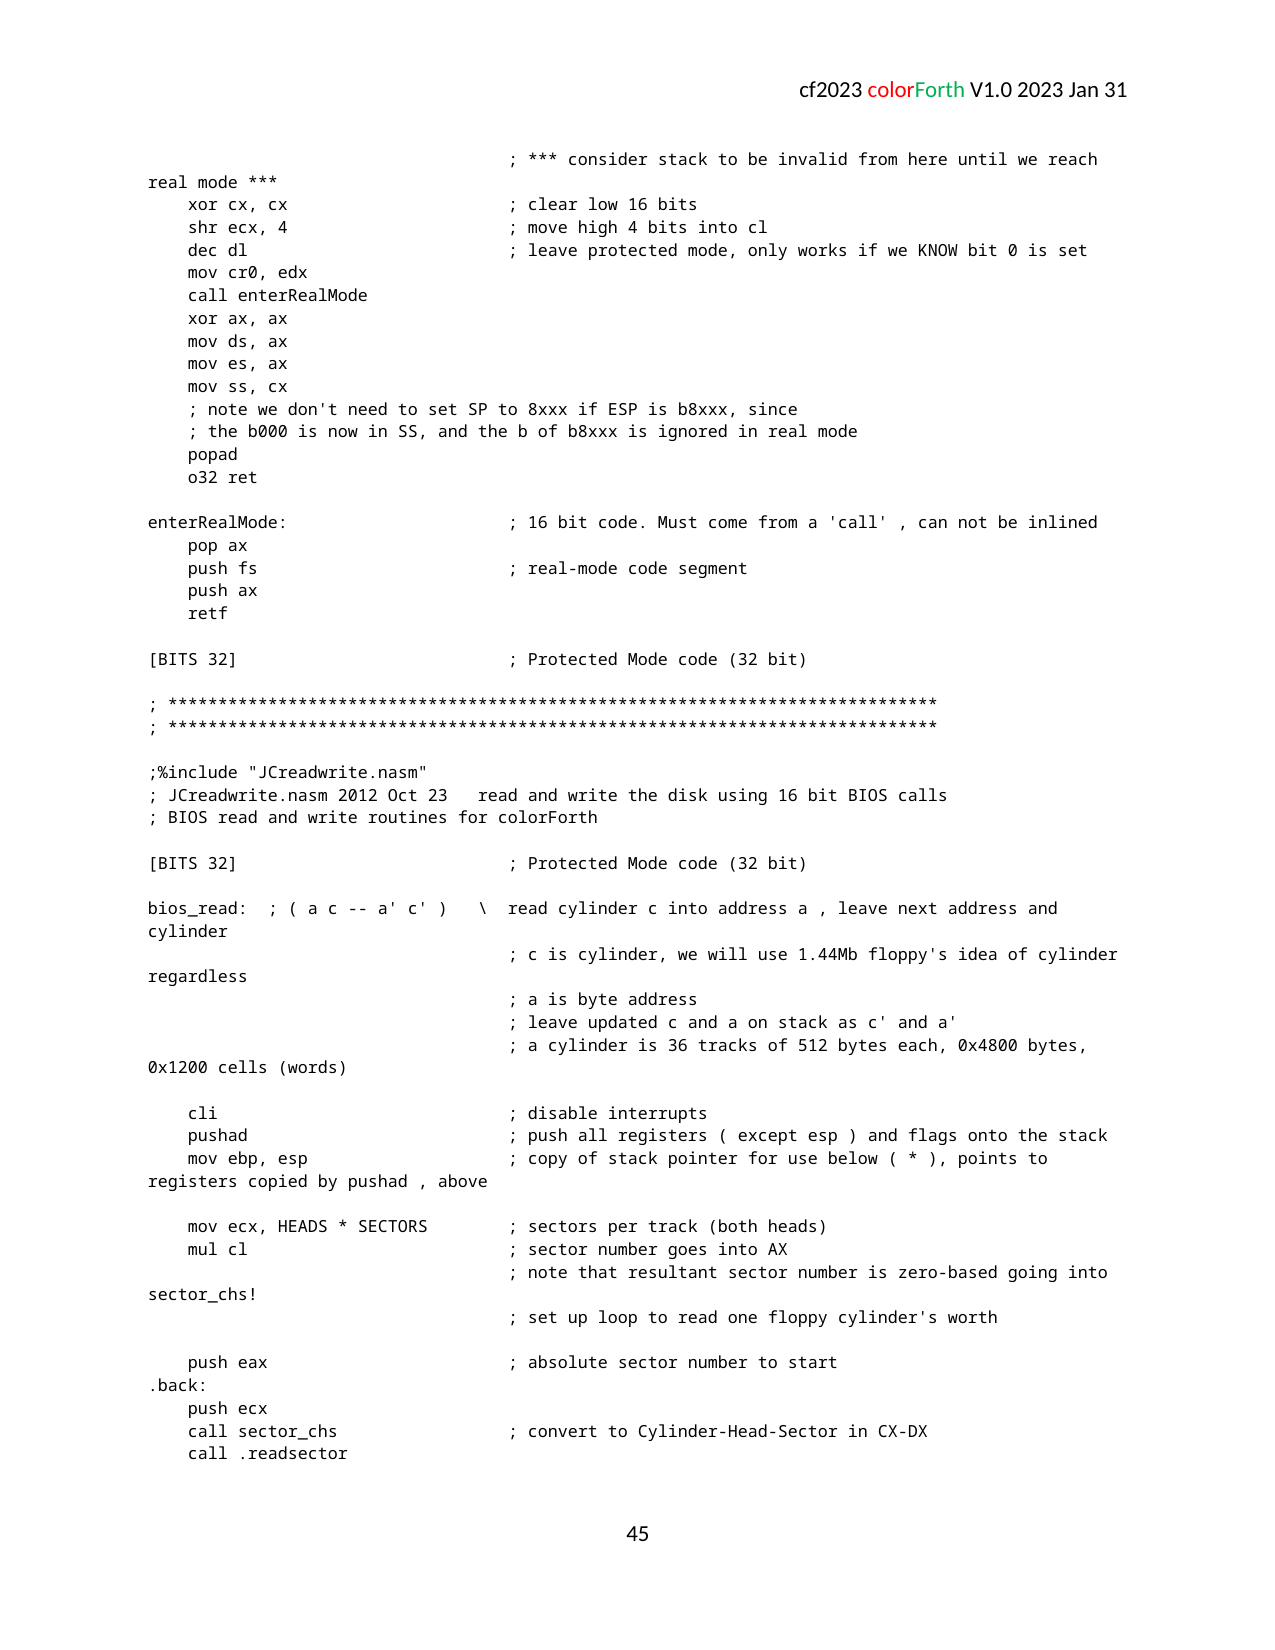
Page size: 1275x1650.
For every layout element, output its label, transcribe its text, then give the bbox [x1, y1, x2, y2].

text ;%include "JCreadwrite.nasm" [148, 761, 1127, 783]
text push ecx [148, 1397, 1127, 1419]
text dec dl ; leave protected mode, only works if we KNOW bit 0 is set [148, 238, 1127, 261]
text mov ecx, HEADS * SECTORS ; sectors per track (both heads) [148, 1215, 1127, 1238]
text ; set up loop to read one floppy cylinder's worth [148, 1306, 1127, 1328]
text ; leave updated c and a on stack as c' and a' [148, 1011, 1127, 1033]
text mov es, ax [148, 352, 1127, 375]
text [BITS 32] ; Protected Mode code (32 bit) [148, 647, 1127, 670]
text mov ss, cx [148, 375, 1127, 397]
text pop ax [148, 534, 1127, 556]
text ; ***************************************************************************** [148, 715, 1127, 738]
text call enterRealMode [148, 284, 1127, 307]
text cli ; disable interrupts [148, 1101, 1127, 1124]
text enterRealMode: ; 16 bit code. Must come from a 'call' , can not be inlined [148, 511, 1127, 534]
text bios_read: ; ( a c -- a' c' ) \ read cylinder c into address a , leave next address and cylinder [148, 897, 1127, 942]
text xor ax, ax [148, 307, 1127, 329]
text pushad ; push all registers ( except esp ) and flags onto the stack [148, 1124, 1127, 1147]
text push eax ; absolute sector number to start [148, 1351, 1127, 1374]
text ; *** consider stack to be invalid from here until we reach real mode *** [148, 148, 1127, 193]
text ; JCreadwrite.nasm 2012 Oct 23 read and write the disk using 16 bit BIOS calls [148, 783, 1127, 806]
text ; the b000 is now in SS, and the b of b8xxx is ignored in real mode [148, 420, 1127, 443]
text [BITS 32] ; Protected Mode code (32 bit) [148, 852, 1127, 874]
text shr ecx, 4 ; move high 4 bits into cl [148, 216, 1127, 238]
text ; note that resultant sector number is zero-based going into sector_chs! [148, 1260, 1127, 1306]
text mov cr0, edx [148, 261, 1127, 284]
text ; a is byte address [148, 988, 1127, 1011]
text xor cx, cx ; clear low 16 bits [148, 193, 1127, 216]
text ; a cylinder is 36 tracks of 512 bytes each, 0x4800 bytes, 0x1200 cells (words) [148, 1033, 1127, 1079]
text call sector_chs ; convert to Cylinder-Head-Sector in CX-DX [148, 1419, 1127, 1442]
text ; ***************************************************************************** [148, 693, 1127, 715]
text mov ebp, esp ; copy of stack pointer for use below ( * ), points to registers copied by pushad , above [148, 1147, 1127, 1192]
text push fs ; real-mode code segment [148, 556, 1127, 579]
text mov ds, ax [148, 329, 1127, 352]
text mul cl ; sector number goes into AX [148, 1238, 1127, 1260]
text popad [148, 443, 1127, 466]
text call .readsector [148, 1442, 1127, 1465]
text retf [148, 602, 1127, 624]
text ; c is cylinder, we will use 1.44Mb floppy's idea of cylinder regardless [148, 942, 1127, 988]
text o32 ret [148, 466, 1127, 488]
text ; note we don't need to set SP to 8xxx if ESP is b8xxx, since [148, 397, 1127, 420]
text ; BIOS read and write routines for colorForth [148, 806, 1127, 829]
text .back: [148, 1374, 1127, 1397]
text push ax [148, 579, 1127, 602]
